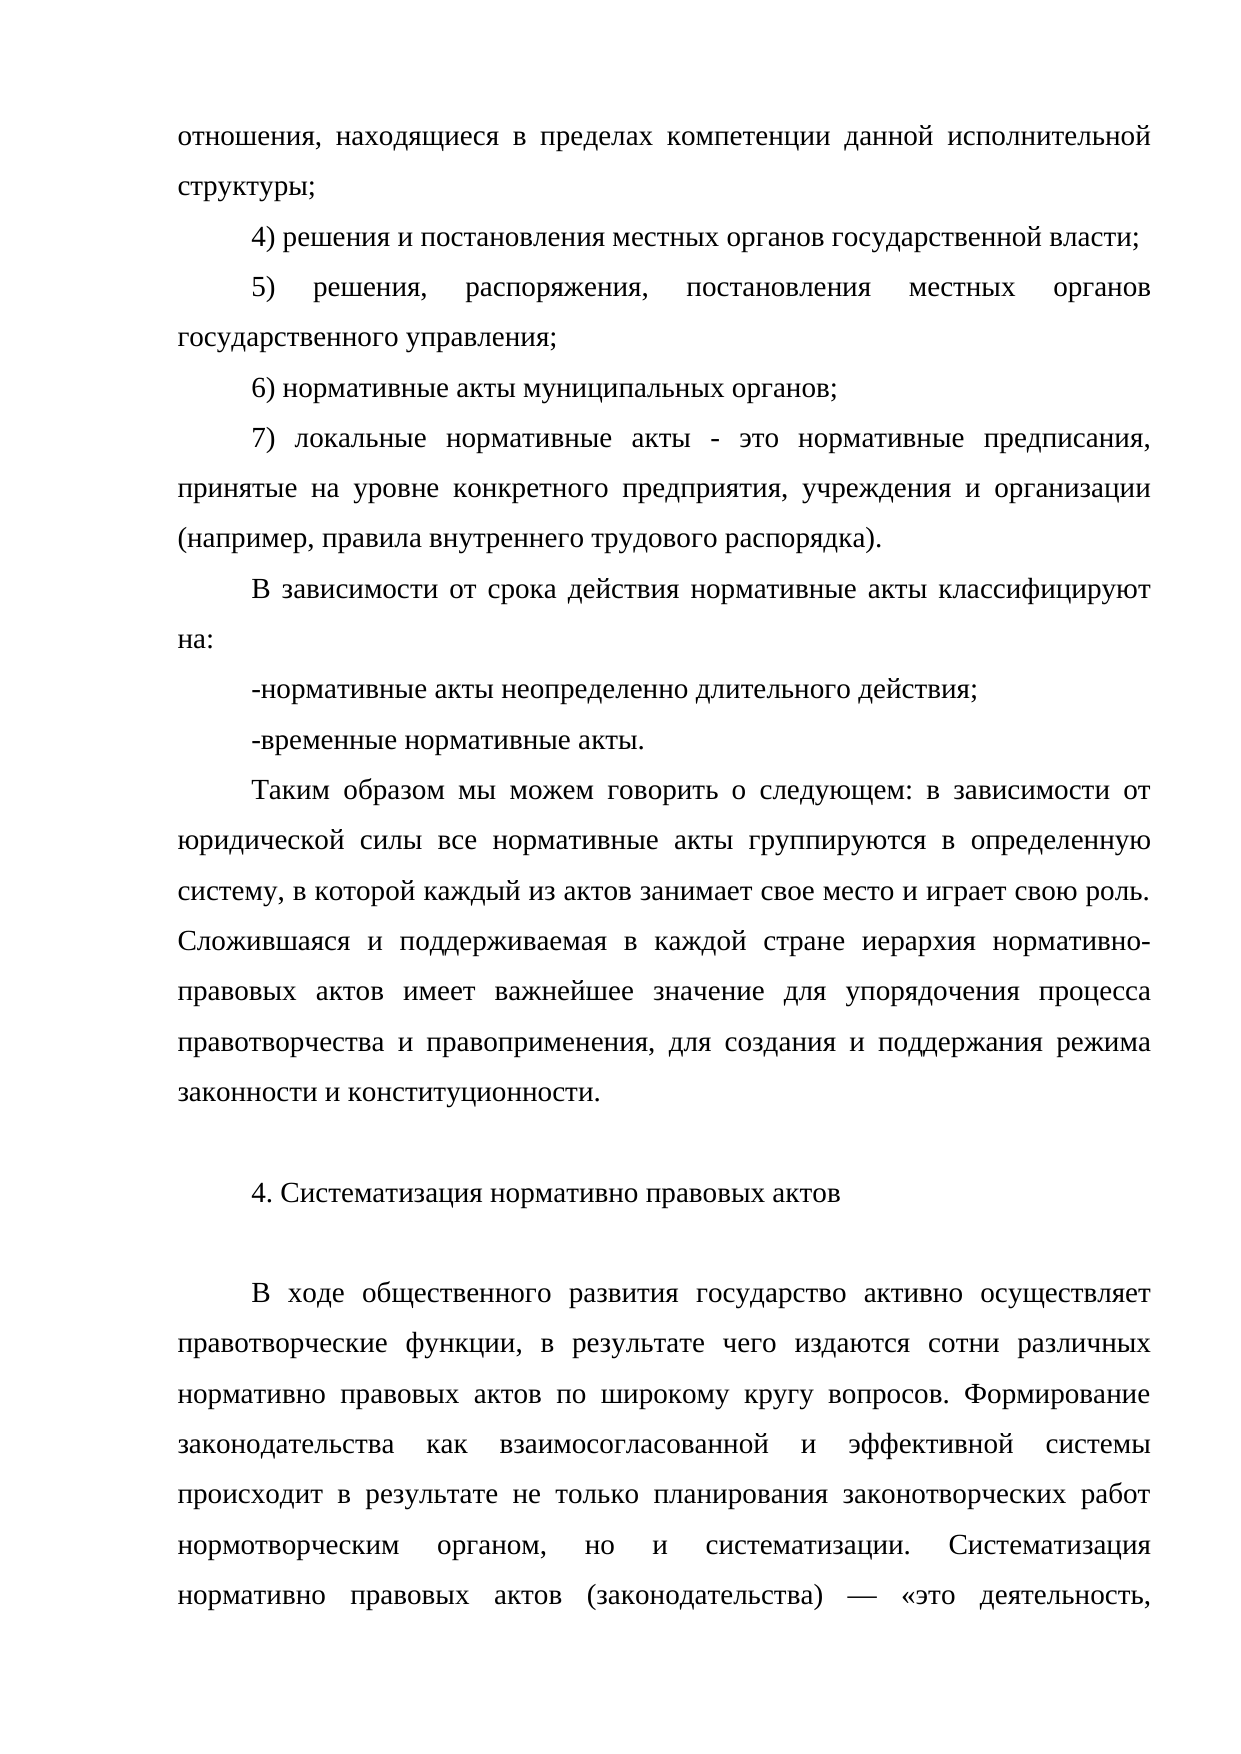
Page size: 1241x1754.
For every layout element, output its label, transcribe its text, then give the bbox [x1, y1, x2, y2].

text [177, 118, 1152, 202]
text 4) решения и постановления местных органов государственной власти; [177, 219, 1152, 252]
text Таким образом мы можем говорить о следующем: в зависимости от юридической силы все нормативные акты группируются в определенную систему, в которой каждый из актов занимает свое место и играет свою роль. Сложившаяся и поддерживаемая в каждой стране иерархия нормативно-правовых актов имеет важнейшее значение для упорядочения процесса правотворчества и правоприменения, для создания и поддержания режима законности и конституционности. [177, 772, 1152, 1108]
text 4. Систематизация нормативно правовых актов [177, 1175, 1152, 1208]
text -нормативные акты неопределенно длительного действия; [177, 672, 1152, 705]
text 6) нормативные акты муниципальных органов; [177, 370, 1152, 403]
text -временные нормативные акты. [177, 722, 1152, 755]
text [177, 1275, 1152, 1611]
text В зависимости от срока действия нормативные акты классифицируют на: [177, 571, 1152, 655]
text 5) решения, распоряжения, постановления местных органов государственного управления; [177, 269, 1152, 353]
text 7) локальные нормативные акты - это нормативные предписания, принятые на уровне конкретного предприятия, учреждения и организации (например, правила внутреннего трудового распорядка). [177, 420, 1152, 554]
